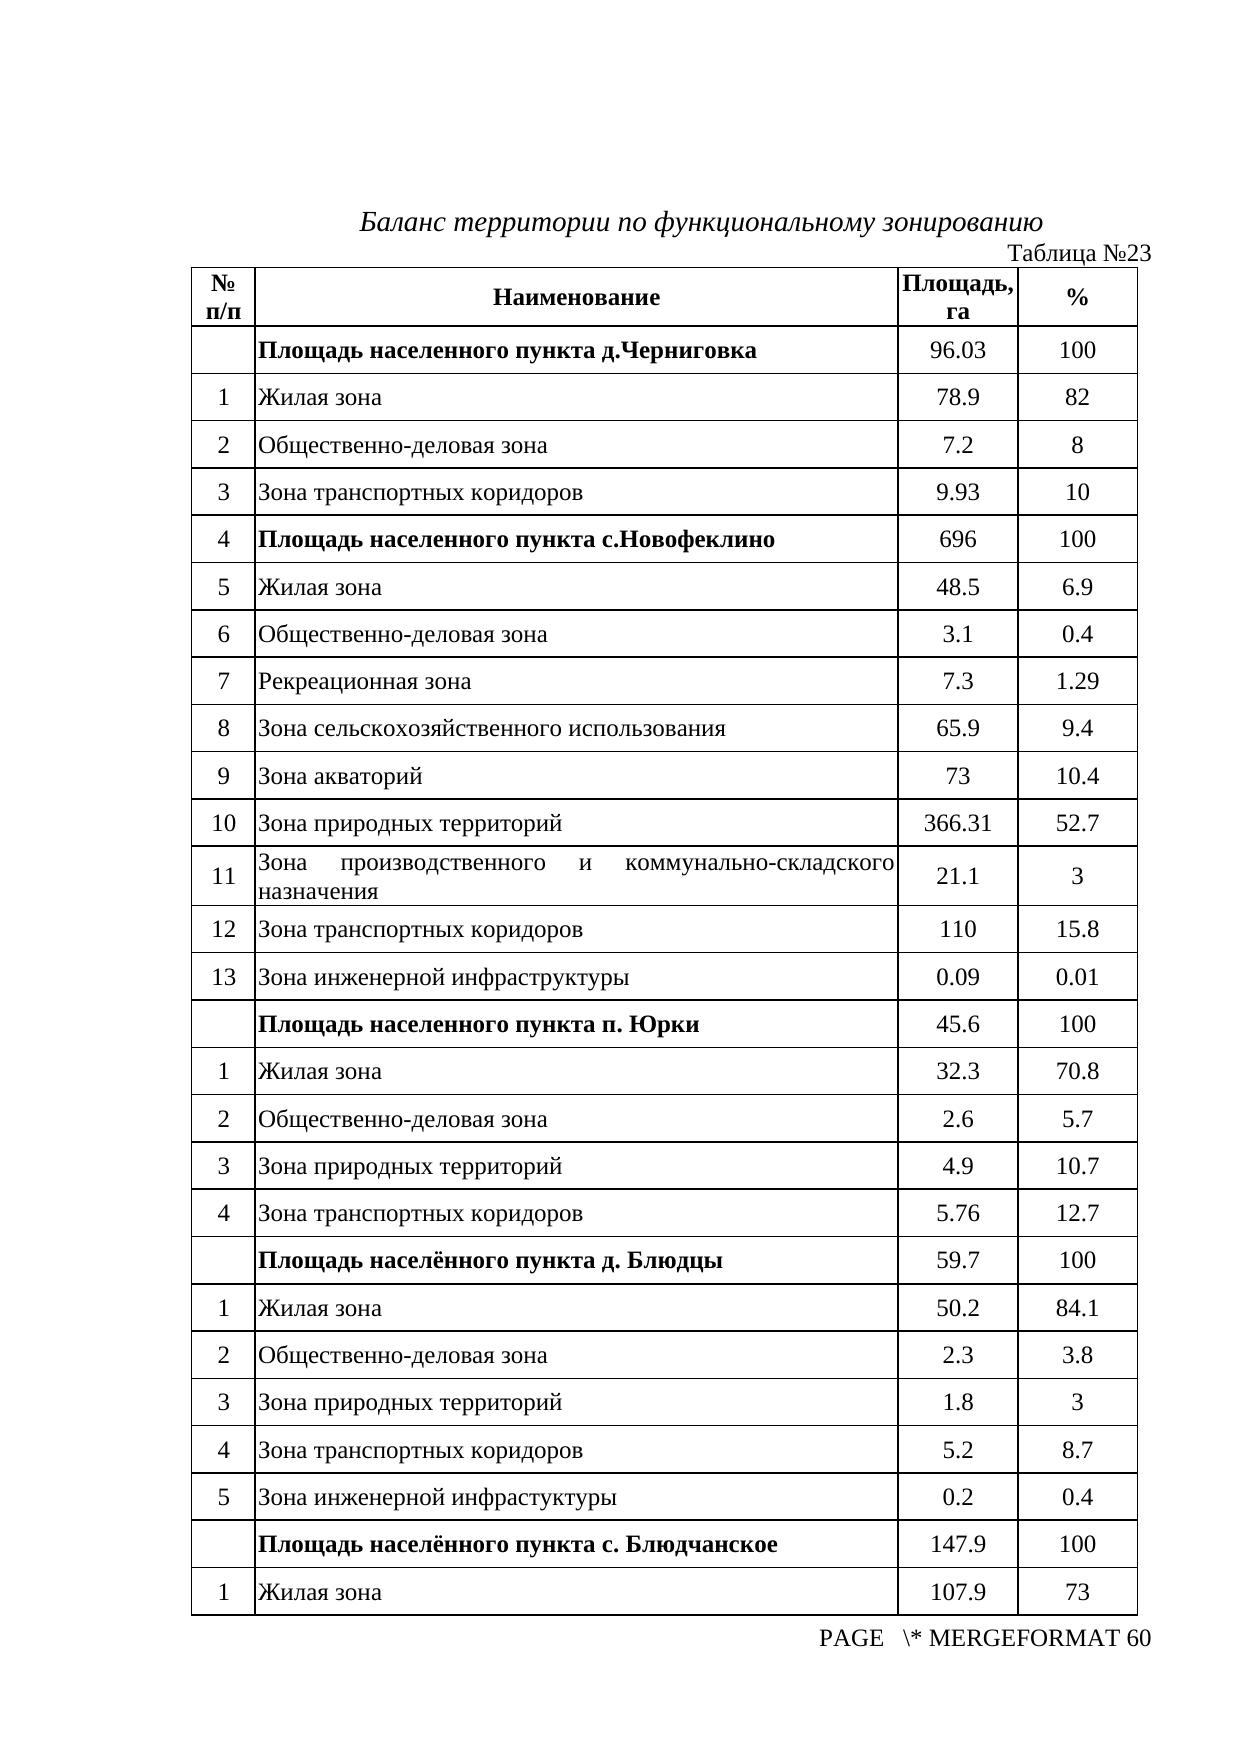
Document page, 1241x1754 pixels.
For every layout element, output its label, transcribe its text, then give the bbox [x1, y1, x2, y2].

table_cell 3.8 [1019, 1332, 1137, 1377]
table_cell 45.6 [899, 1001, 1017, 1046]
table_cell 9.93 [899, 469, 1017, 514]
table_cell 0.4 [1019, 1474, 1137, 1519]
table_cell Площадь населённого пункта д. Блюдцы [256, 1237, 897, 1283]
table_cell Зона сельскохозяйственного использования [256, 705, 897, 751]
table_header № п/п [192, 268, 254, 325]
table_cell 4.9 [899, 1143, 1017, 1188]
table_cell 50.2 [899, 1285, 1017, 1330]
table_cell 73 [1019, 1568, 1137, 1614]
table_cell Зона транспортных коридоров [256, 906, 897, 952]
table_cell 48.5 [899, 563, 1017, 609]
table_cell Площадь населенного пункта д.Черниговка [256, 327, 897, 372]
table_cell Зона инженерной инфраструктуры [256, 953, 897, 999]
table_cell Зона инженерной инфрастуктуры [256, 1474, 897, 1519]
table_header Наименование [256, 268, 897, 325]
table_cell 5.2 [899, 1426, 1017, 1472]
table_cell 82 [1019, 374, 1137, 420]
table_cell 100 [1019, 1521, 1137, 1567]
table_cell Зона транспортных коридоров [256, 1190, 897, 1236]
table_cell 59.7 [899, 1237, 1017, 1283]
table_cell Площадь населенного пункта с.Новофеклино [256, 516, 897, 562]
table_cell 84.1 [1019, 1285, 1137, 1330]
table_header Площадь, га [899, 268, 1017, 325]
table_cell 21.1 [899, 847, 1017, 904]
table_cell 13 [192, 953, 254, 999]
table_cell Зона транспортных коридоров [256, 469, 897, 514]
table_cell 2 [192, 1095, 254, 1141]
table_cell 366.31 [899, 800, 1017, 845]
table_cell 3.1 [899, 611, 1017, 656]
table_cell 6.9 [1019, 563, 1137, 609]
table_cell Общественно-деловая зона [256, 611, 897, 656]
table_cell 696 [899, 516, 1017, 562]
table_cell Жилая зона [256, 1048, 897, 1094]
table_cell 78.9 [899, 374, 1017, 420]
table_cell 5.7 [1019, 1095, 1137, 1141]
table_cell 1.29 [1019, 658, 1137, 703]
table_cell 96.03 [899, 327, 1017, 372]
table_cell 65.9 [899, 705, 1017, 751]
table_cell 5 [192, 563, 254, 609]
table_cell 9.4 [1019, 705, 1137, 751]
table_cell 0.09 [899, 953, 1017, 999]
table_cell 1 [192, 374, 254, 420]
table_cell 4 [192, 516, 254, 562]
table_cell 12.7 [1019, 1190, 1137, 1236]
table_cell 73 [899, 752, 1017, 798]
table_cell Площадь населенного пункта п. Юрки [256, 1001, 897, 1046]
table_cell 1 [192, 1568, 254, 1614]
table_cell 10.4 [1019, 752, 1137, 798]
table_cell [192, 1521, 254, 1567]
table_cell 70.8 [1019, 1048, 1137, 1094]
table_cell 52.7 [1019, 800, 1137, 845]
table_cell 100 [1019, 1237, 1137, 1283]
table_cell Жилая зона [256, 1285, 897, 1330]
text Баланс территории по функциональному зонированию [177, 204, 1152, 238]
table_header % [1019, 268, 1137, 325]
table_cell Общественно-деловая зона [256, 1332, 897, 1377]
table_cell 147.9 [899, 1521, 1017, 1567]
table_cell 6 [192, 611, 254, 656]
table_cell Зона природных территорий [256, 1379, 897, 1425]
text Таблица №23 [177, 238, 1152, 267]
table_cell 100 [1019, 516, 1137, 562]
table_cell Зона природных территорий [256, 1143, 897, 1188]
table_cell Зона акваторий [256, 752, 897, 798]
table_cell 4 [192, 1426, 254, 1472]
table_cell 8 [192, 705, 254, 751]
table_cell 107.9 [899, 1568, 1017, 1614]
table_cell 0.4 [1019, 611, 1137, 656]
table_cell 5 [192, 1474, 254, 1519]
table_cell 10 [192, 800, 254, 845]
table_cell 2 [192, 421, 254, 467]
table_cell Площадь населённого пункта с. Блюдчанское [256, 1521, 897, 1567]
table_cell 0.01 [1019, 953, 1137, 999]
table_cell Зона транспортных коридоров [256, 1426, 897, 1472]
table_cell Жилая зона [256, 563, 897, 609]
table_cell 10.7 [1019, 1143, 1137, 1188]
table_cell 2.6 [899, 1095, 1017, 1141]
table_cell 12 [192, 906, 254, 952]
table_cell Зона природных территорий [256, 800, 897, 845]
table_cell [192, 327, 254, 372]
table_cell 3 [192, 1379, 254, 1425]
table_cell 3 [192, 1143, 254, 1188]
table_cell 110 [899, 906, 1017, 952]
table_cell 11 [192, 847, 254, 904]
table_cell Общественно-деловая зона [256, 1095, 897, 1141]
table_cell 7.3 [899, 658, 1017, 703]
table_cell 3 [1019, 847, 1137, 904]
table_cell 5.76 [899, 1190, 1017, 1236]
table_cell 7.2 [899, 421, 1017, 467]
table_cell 15.8 [1019, 906, 1137, 952]
table_cell 10 [1019, 469, 1137, 514]
table_cell 1 [192, 1048, 254, 1094]
table_cell Жилая зона [256, 1568, 897, 1614]
table_cell 2.3 [899, 1332, 1017, 1377]
table_cell Рекреационная зона [256, 658, 897, 703]
table_cell 3 [192, 469, 254, 514]
table_cell 9 [192, 752, 254, 798]
table_cell 2 [192, 1332, 254, 1377]
table_cell 3 [1019, 1379, 1137, 1425]
table_cell 1.8 [899, 1379, 1017, 1425]
table_cell 0.2 [899, 1474, 1017, 1519]
table_cell 100 [1019, 327, 1137, 372]
table_cell 100 [1019, 1001, 1137, 1046]
table_cell 32.3 [899, 1048, 1017, 1094]
table_cell Общественно-деловая зона [256, 421, 897, 467]
table_cell Зона производственного и коммунально-складского назначения [256, 847, 897, 904]
table_cell 8.7 [1019, 1426, 1137, 1472]
table_cell 7 [192, 658, 254, 703]
table_cell [192, 1237, 254, 1283]
table_cell Жилая зона [256, 374, 897, 420]
table_cell 8 [1019, 421, 1137, 467]
table_cell 1 [192, 1285, 254, 1330]
table_cell 4 [192, 1190, 254, 1236]
table_cell [192, 1001, 254, 1046]
